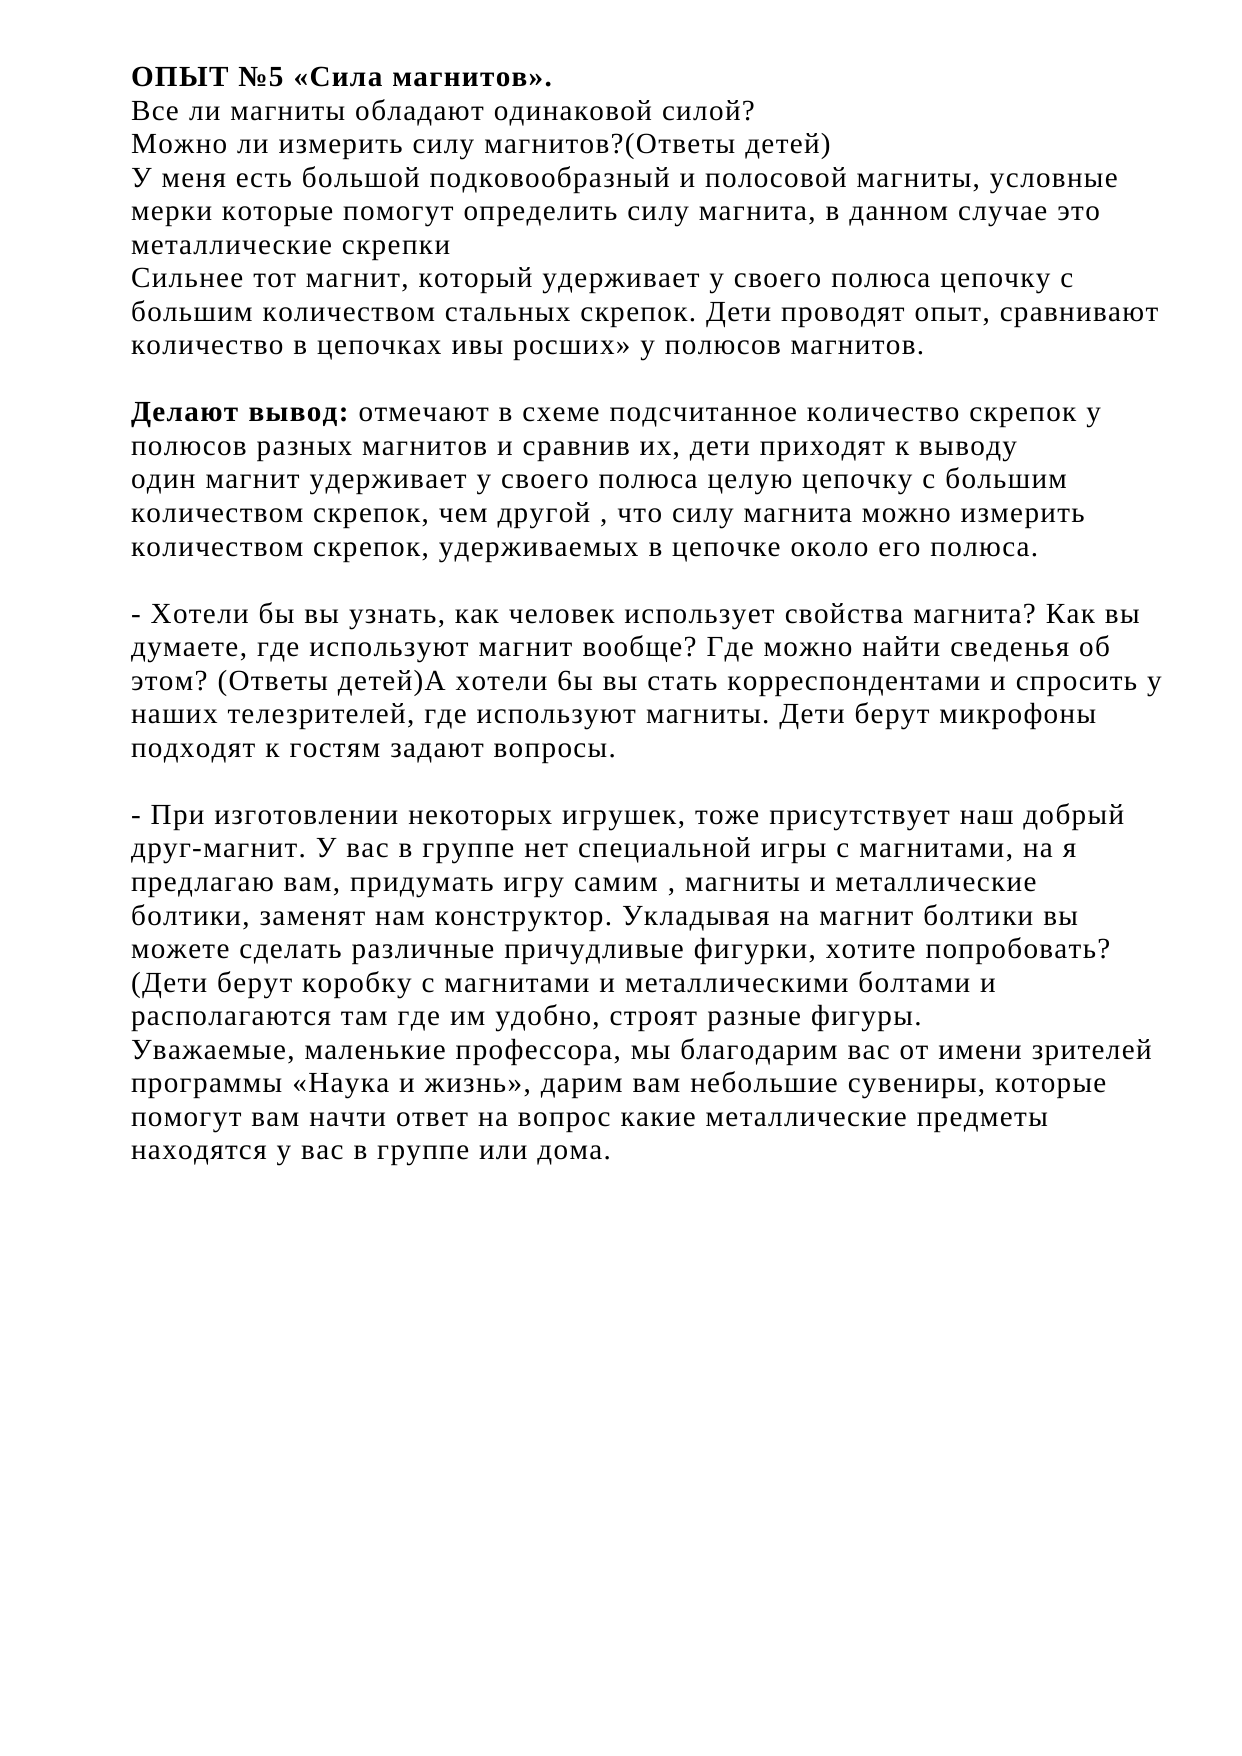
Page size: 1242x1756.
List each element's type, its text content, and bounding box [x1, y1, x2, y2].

text ОПЫТ №5 «Сила магнитов». [131, 59, 1167, 93]
text - При изготовлении некоторых игрушек, тоже присутствует наш добрый друг-магнит. У вас в группе нет специальной игры с магнитами, на я предлагаю вам, придумать игру самим , магниты и металлические болтики, заменят нам конструктор. Укладывая на магнит болтики вы можете сделать различные причудливые фигурки, хотите попробовать? (Дети берут коробку с магнитами и металлическими болтами и располагаются там где им удобно, строят разные фигуры. [131, 797, 1167, 1032]
text Можно ли измерить силу магнитов?(Ответы детей) [131, 126, 1167, 160]
text помогут вам начти ответ на вопрос какие металлические предметы находятся у вас в группе или дома. [131, 1099, 1167, 1166]
text У меня есть большой подковообразный и полосовой магниты, условные мерки которые помогут определить силу магнита, в данном случае это металлические скрепки [131, 160, 1167, 260]
text количеством скрепок, чем другой , что силу магнита можно измерить количеством скрепок, удерживаемых в цепочке около его полюса. [131, 495, 1167, 562]
text Все ли магниты обладают одинаковой силой? [131, 93, 1167, 126]
text Сильнее тот магнит, который удерживает у своего полюса цепочку с большим количеством стальных скрепок. Дети проводят опыт, сравнивают количество в цепочках ивы росших» у полюсов магнитов. [131, 260, 1167, 361]
text Делают вывод: отмечают в схеме подсчитанное количество скрепок у полюсов разных магнитов и сравнив их, дети приходят к выводу [131, 394, 1167, 462]
text Уважаемые, маленькие профессора, мы благодарим вас от имени зрителей программы «Наука и жизнь», дарим вам небольшие сувениры, которые [131, 1032, 1167, 1099]
text один магнит удерживает у своего полюса целую цепочку с большим [131, 462, 1167, 495]
text - Хотели бы вы узнать, как человек использует свойства магнита? Как вы думаете, где используют магнит вообще? Где можно найти сведенья об этом? (Ответы детей)А хотели 6ы вы стать корреспондентами и спросить у наших телезрителей, где используют магниты. Дети берут микрофоны подходят к гостям задают вопросы. [131, 596, 1167, 763]
